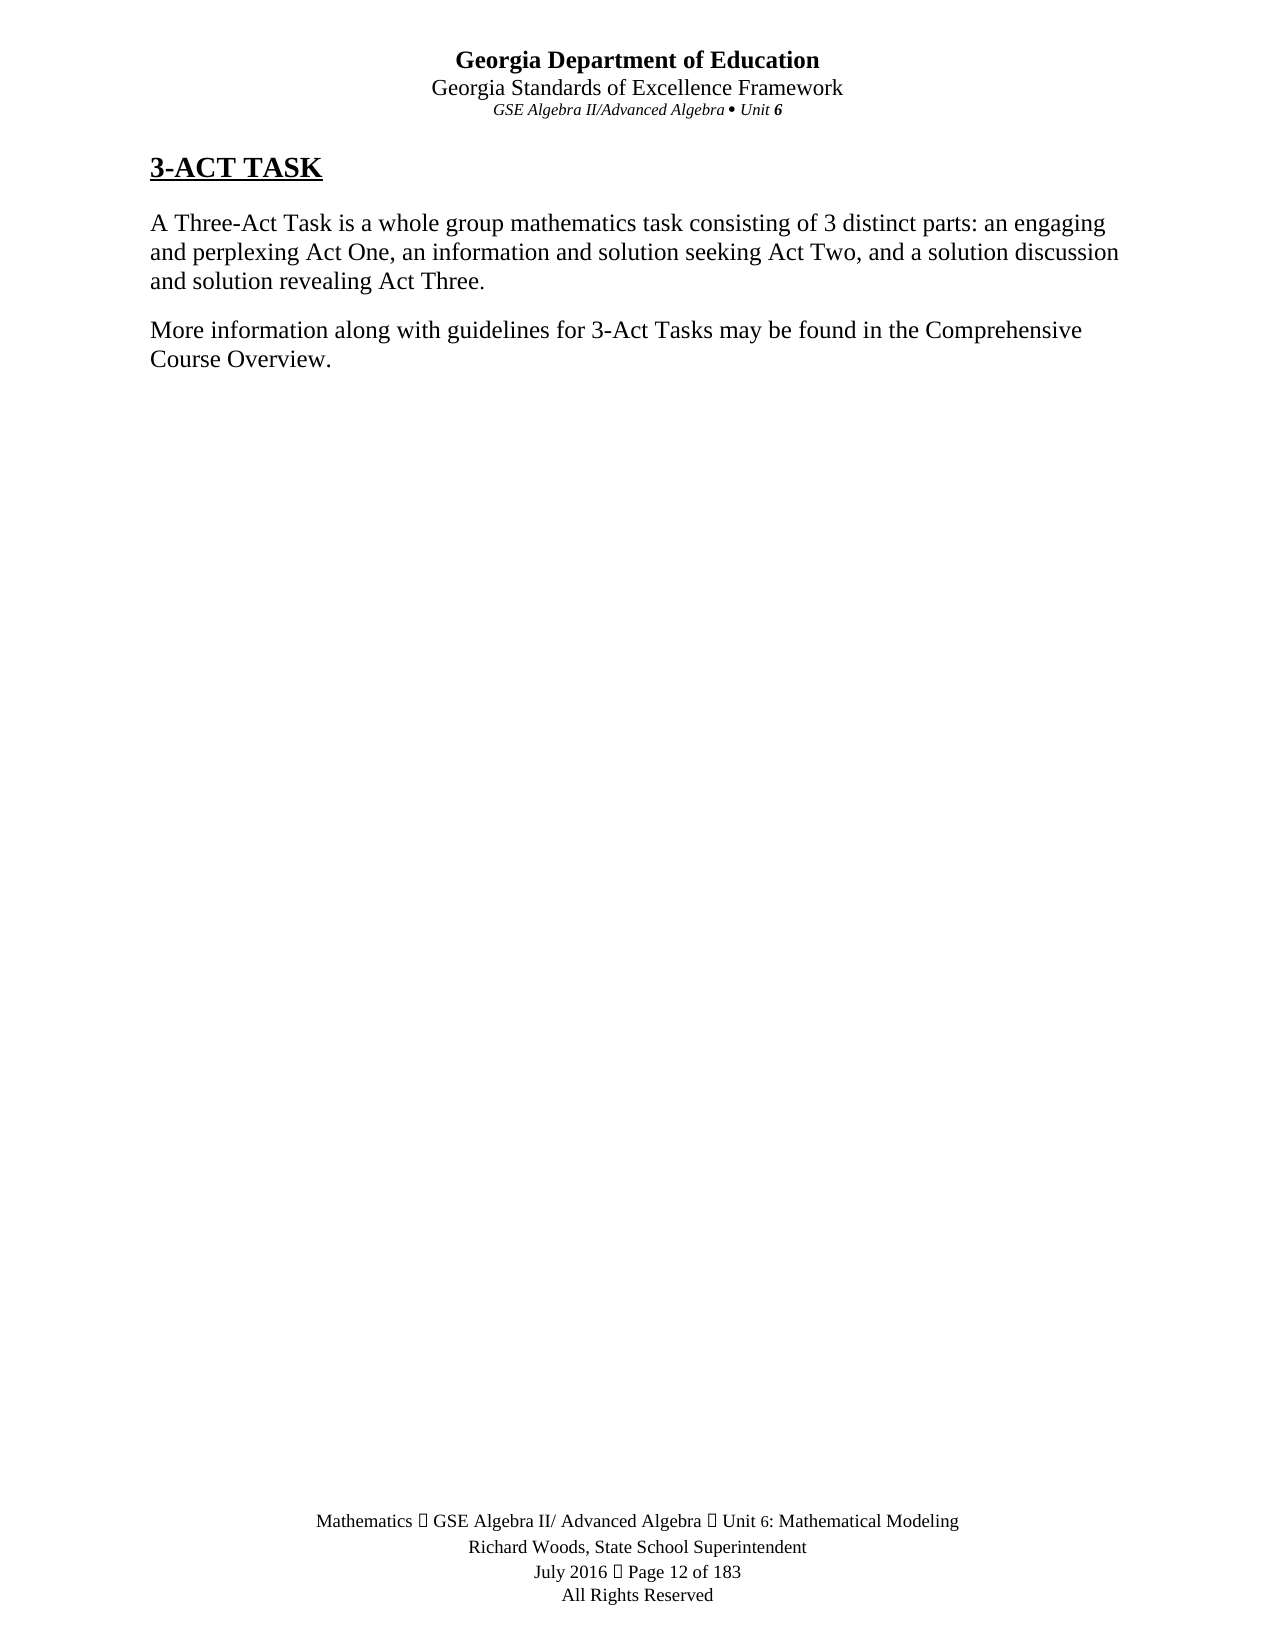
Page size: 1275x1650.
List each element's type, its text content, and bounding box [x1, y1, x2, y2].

text More information along with guidelines for 3-Act Tasks may be found in the Comprehensive Course Overview. [332, 316, 1125, 373]
text 3-ACT TASK [150, 150, 1125, 183]
text A Three-Act Task is a whole group mathematics task consisting of 3 distinct parts: an engaging and perplexing Act One, an information and solution seeking Act Two, and a solution discussion and solution revealing Act Three. [150, 208, 1125, 295]
